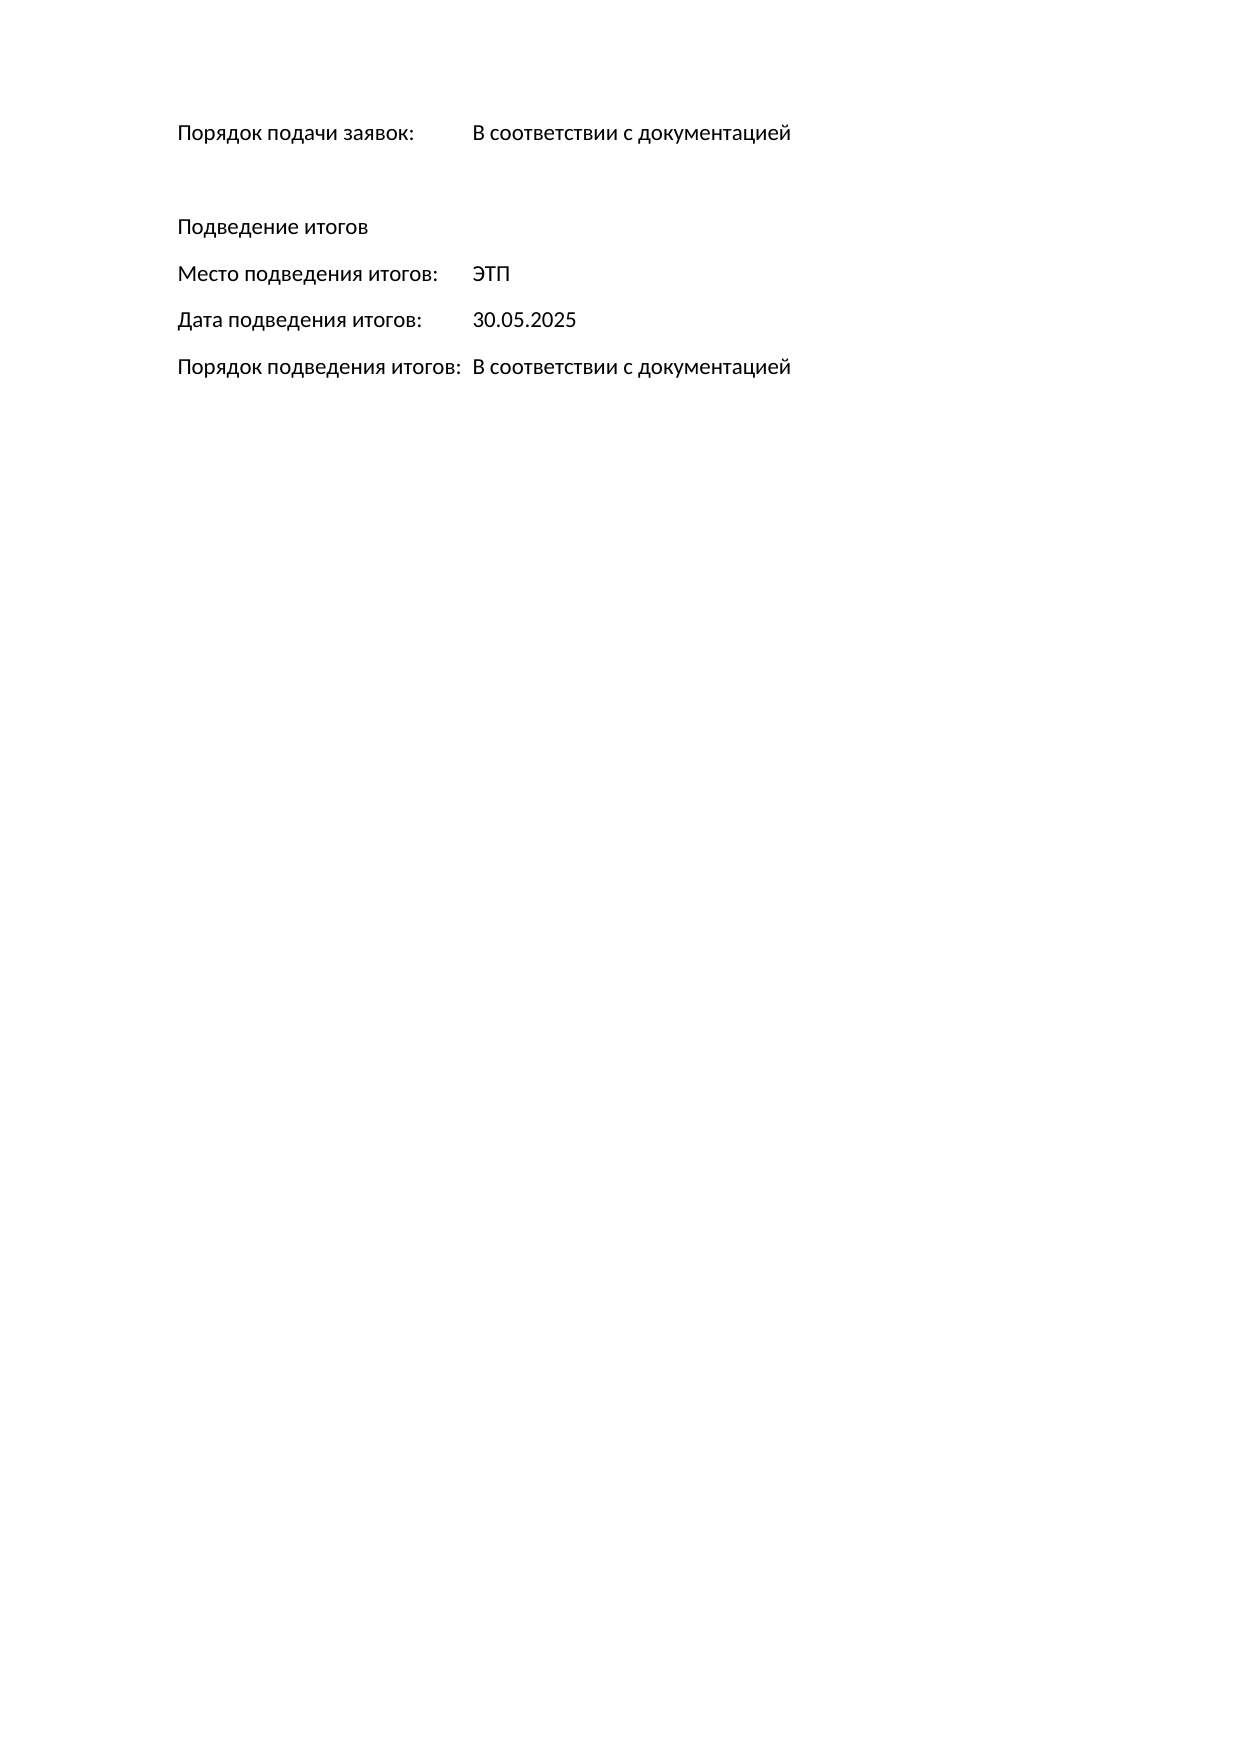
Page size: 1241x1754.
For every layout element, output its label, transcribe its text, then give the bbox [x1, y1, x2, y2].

text Дата подведения итогов: 30.05.2025 [177, 306, 1152, 334]
text Порядок подачи заявок: В соответствии с документацией [177, 118, 1152, 146]
text Место подведения итогов: ЭТП [177, 259, 1152, 287]
text Подведение итогов [177, 212, 1152, 240]
text Порядок подведения итогов: В соответствии с документацией [177, 352, 1152, 381]
